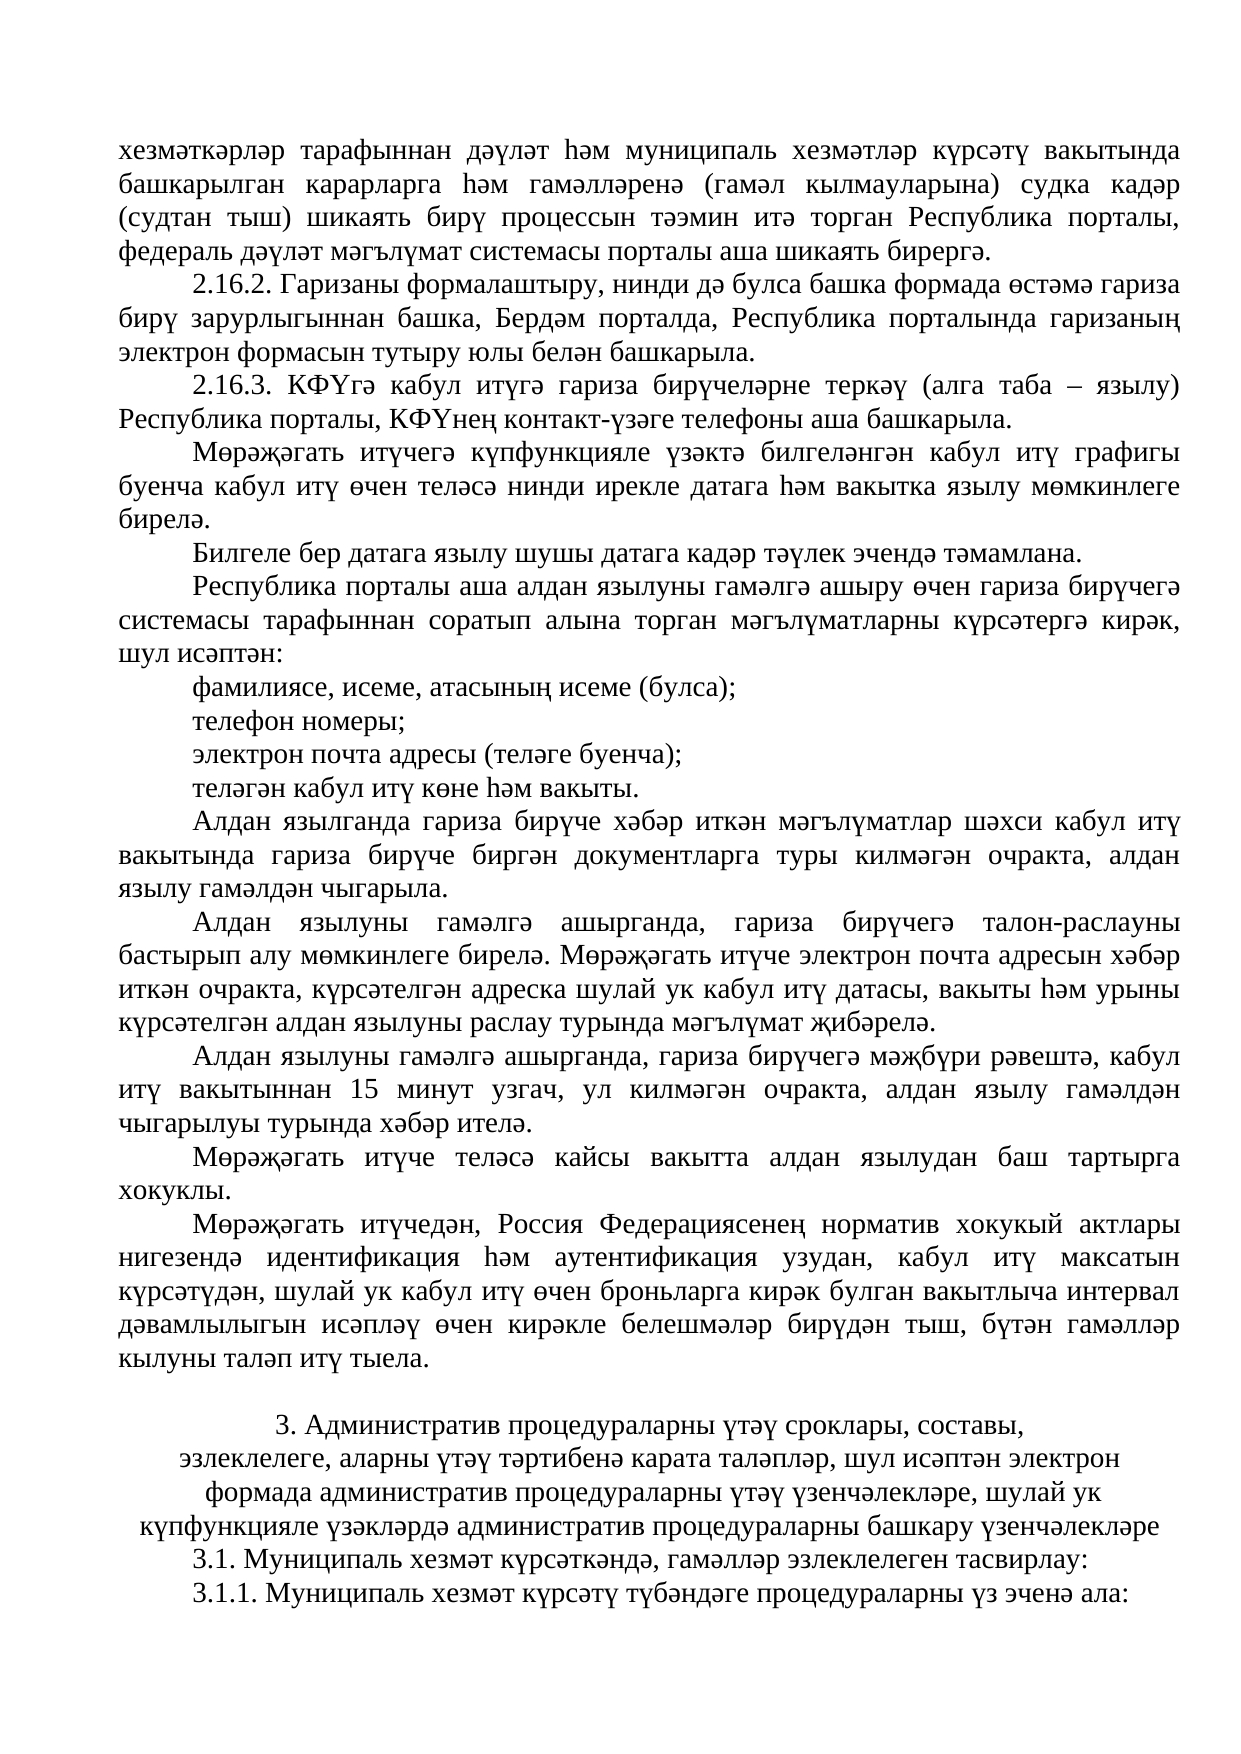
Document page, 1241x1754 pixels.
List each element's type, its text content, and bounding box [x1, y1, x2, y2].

text формада административ процедураларны үтәү үзенчәлекләре, шулай ук [118, 1474, 1181, 1508]
text 2.16.3. КФҮгә кабул итүгә гариза бирүчеләрне теркәү (алга таба – язылу) Республика порталы, КФҮнең контакт-үзәге телефоны аша башкарыла. [118, 367, 1181, 434]
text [118, 132, 1181, 267]
text күпфункцияле үзәкләрдә административ процедураларны башкару үзенчәлекләре [118, 1508, 1181, 1541]
text Алдан язылуны гамәлгә ашырганда, гариза бирүчегә талон-раслауны бастырып алу мөмкинлеге бирелә. Мөрәҗәгать итүче электрон почта адресын хәбәр иткән очракта, күрсәтелгән адреска шулай ук кабул итү датасы, вакыты һәм урыны күрсәтелгән алдан язылуны раслау турында мәгълүмат җибәрелә. [118, 904, 1181, 1038]
text 2.16.2. Гаризаны формалаштыру, нинди дә булса башка формада өстәмә гариза бирү зарурлыгыннан башка, Бердәм порталда, Республика порталында гаризаның электрон формасын тутыру юлы белән башкарыла. [118, 267, 1181, 367]
text электрон почта адресы (теләге буенча); [118, 736, 1181, 770]
text 3.1. Муниципаль хезмәт күрсәткәндә, гамәлләр эзлеклелеген тасвирлау: [118, 1541, 1181, 1575]
text Билгеле бер датага язылу шушы датага кадәр тәүлек эчендә тәмамлана. [118, 535, 1181, 568]
text Мөрәҗәгать итүчегә күпфункцияле үзәктә билгеләнгән кабул итү графигы буенча кабул итү өчен теләсә нинди ирекле датага һәм вакытка язылу мөмкинлеге бирелә. [118, 434, 1181, 535]
text теләгән кабул итү көне һәм вакыты. [118, 770, 1181, 803]
text Республика порталы аша алдан язылуны гамәлгә ашыру өчен гариза бирүчегә системасы тарафыннан соратып алына торган мәгълүматларны күрсәтергә кирәк, шул исәптән: [118, 568, 1181, 669]
text телефон номеры; [118, 703, 1181, 736]
text фамилиясе, исеме, атасының исеме (булса); [118, 669, 1181, 703]
text Мөрәҗәгать итүчедән, Россия Федерациясенең норматив хокукый актлары нигезендә идентификация һәм аутентификация узудан, кабул итү максатын күрсәтүдән, шулай ук кабул итү өчен броньларга кирәк булган вакытлыча интервал дәвамлылыгын исәпләү өчен кирәкле белешмәләр бирүдән тыш, бүтән гамәлләр кылуны таләп итү тыела. [118, 1206, 1181, 1373]
text эзлеклелеге, аларны үтәү тәртибенә карата таләпләр, шул исәптән электрон [118, 1441, 1181, 1474]
text Мөрәҗәгать итүче теләсә кайсы вакытта алдан язылудан баш тартырга хокуклы. [118, 1139, 1181, 1206]
text 3.1.1. Муниципаль хезмәт күрсәтү түбәндәге процедураларны үз эченә ала: [118, 1575, 1181, 1608]
text 3. Административ процедураларны үтәү сроклары, составы, [118, 1407, 1181, 1441]
text Алдан язылуны гамәлгә ашырганда, гариза бирүчегә мәҗбүри рәвештә, кабул итү вакытыннан 15 минут узгач, ул килмәгән очракта, алдан язылу гамәлдән чыгарылуы турында хәбәр ителә. [118, 1038, 1181, 1139]
text Алдан язылганда гариза бирүче хәбәр иткән мәгълүматлар шәхси кабул итү вакытында гариза бирүче биргән документларга туры килмәгән очракта, алдан язылу гамәлдән чыгарыла. [118, 803, 1181, 904]
